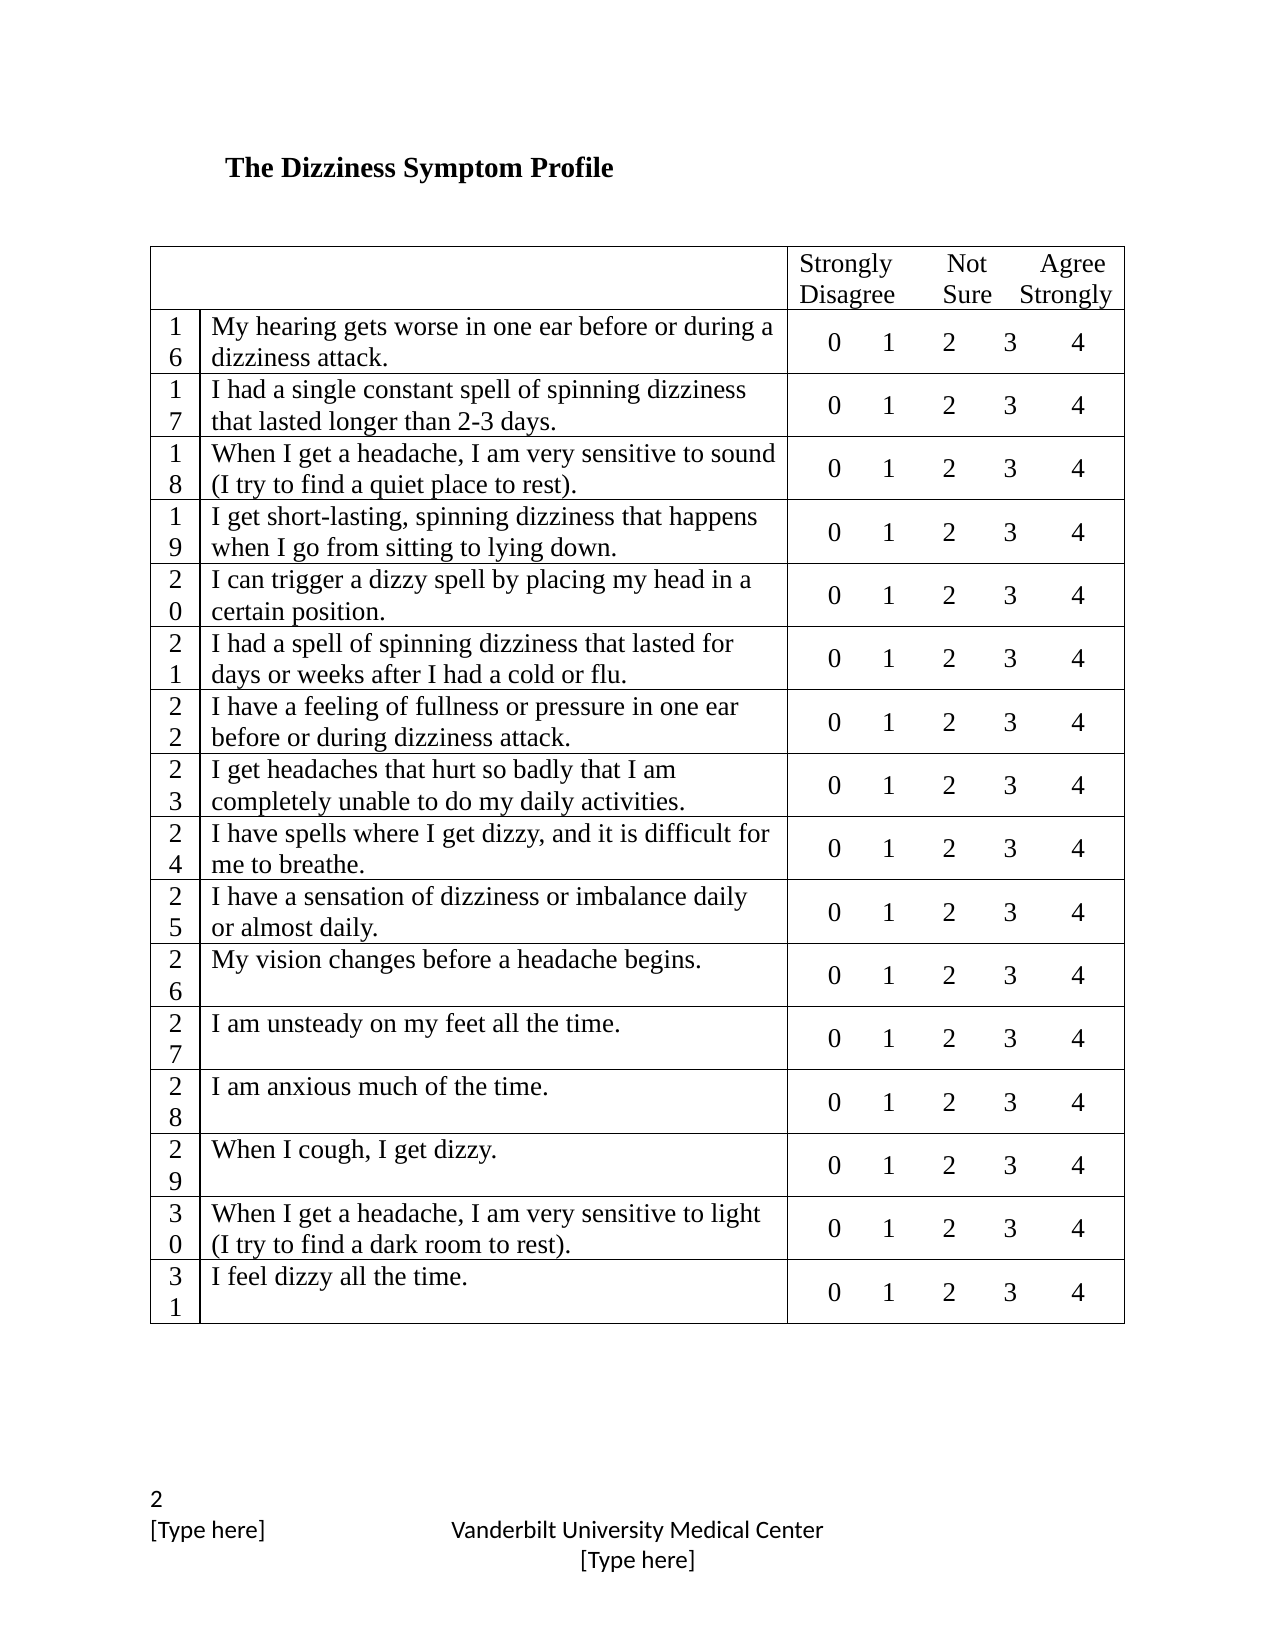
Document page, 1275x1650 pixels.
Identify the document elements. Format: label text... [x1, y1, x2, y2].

table_cell I can trigger a dizzy spell by placing my head in a certain position. [201, 564, 787, 626]
table_cell When I get a headache, I am very sensitive to sound (I try to find a quiet place to rest). [201, 437, 787, 499]
table_cell I get headaches that hurt so badly that I am completely unable to do my daily activities. [201, 754, 787, 816]
table_cell 19 [151, 500, 199, 562]
table_cell 0 1 2 3 4 [788, 1134, 1124, 1196]
table_cell 27 [151, 1007, 199, 1069]
table_cell I have a feeling of fullness or pressure in one ear before or during dizziness attack. [201, 690, 787, 752]
table_cell 23 [151, 754, 199, 816]
table_cell 30 [151, 1197, 199, 1259]
table_cell I am unsteady on my feet all the time. [201, 1007, 787, 1069]
table_cell I have spells where I get dizzy, and it is difficult for me to breathe. [201, 817, 787, 879]
table_cell 26 [151, 944, 199, 1006]
table_cell 18 [151, 437, 199, 499]
table_cell 28 [151, 1070, 199, 1132]
table_cell I had a spell of spinning dizziness that lasted for days or weeks after I had a cold or flu. [201, 627, 787, 689]
table_cell 25 [151, 880, 199, 942]
table_cell 0 1 2 3 4 [788, 944, 1124, 1006]
table_cell 17 [151, 374, 199, 436]
table_cell 0 1 2 3 4 [788, 817, 1124, 879]
table_cell 0 1 2 3 4 [788, 374, 1124, 436]
table_cell 0 1 2 3 4 [788, 880, 1124, 942]
table_cell My vision changes before a headache begins. [201, 944, 787, 1006]
table_cell 24 [151, 817, 199, 879]
table_cell 16 [151, 310, 199, 372]
table_cell My hearing gets worse in one ear before or during a dizziness attack. [201, 310, 787, 372]
table_header [151, 247, 787, 309]
table_cell 0 1 2 3 4 [788, 1070, 1124, 1132]
table_cell 21 [151, 627, 199, 689]
table_cell 0 1 2 3 4 [788, 1197, 1124, 1259]
table_cell 0 1 2 3 4 [788, 1260, 1124, 1322]
table_cell I had a single constant spell of spinning dizziness that lasted longer than 2-3 days. [201, 374, 787, 436]
table_cell 31 [151, 1260, 199, 1322]
table_cell 0 1 2 3 4 [788, 500, 1124, 562]
table_cell I feel dizzy all the time. [201, 1260, 787, 1322]
table_cell I have a sensation of dizziness or imbalance daily or almost daily. [201, 880, 787, 942]
table_cell 0 1 2 3 4 [788, 564, 1124, 626]
table_cell 0 1 2 3 4 [788, 1007, 1124, 1069]
table_cell When I cough, I get dizzy. [201, 1134, 787, 1196]
table_cell 0 1 2 3 4 [788, 754, 1124, 816]
table_cell When I get a headache, I am very sensitive to light (I try to find a dark room to rest). [201, 1197, 787, 1259]
table_cell 20 [151, 564, 199, 626]
table_cell 0 1 2 3 4 [788, 437, 1124, 499]
table_header Strongly Not Agree Disagree Sure Strongly [788, 247, 1124, 309]
table_cell 0 1 2 3 4 [788, 310, 1124, 372]
table_cell I am anxious much of the time. [201, 1070, 787, 1132]
table_cell 29 [151, 1134, 199, 1196]
table_cell 22 [151, 690, 199, 752]
list The Dizziness Symptom Profile [225, 150, 1125, 183]
table_cell 0 1 2 3 4 [788, 627, 1124, 689]
table_cell I get short-lasting, spinning dizziness that happens when I go from sitting to lying down. [201, 500, 787, 562]
table_cell 0 1 2 3 4 [788, 690, 1124, 752]
